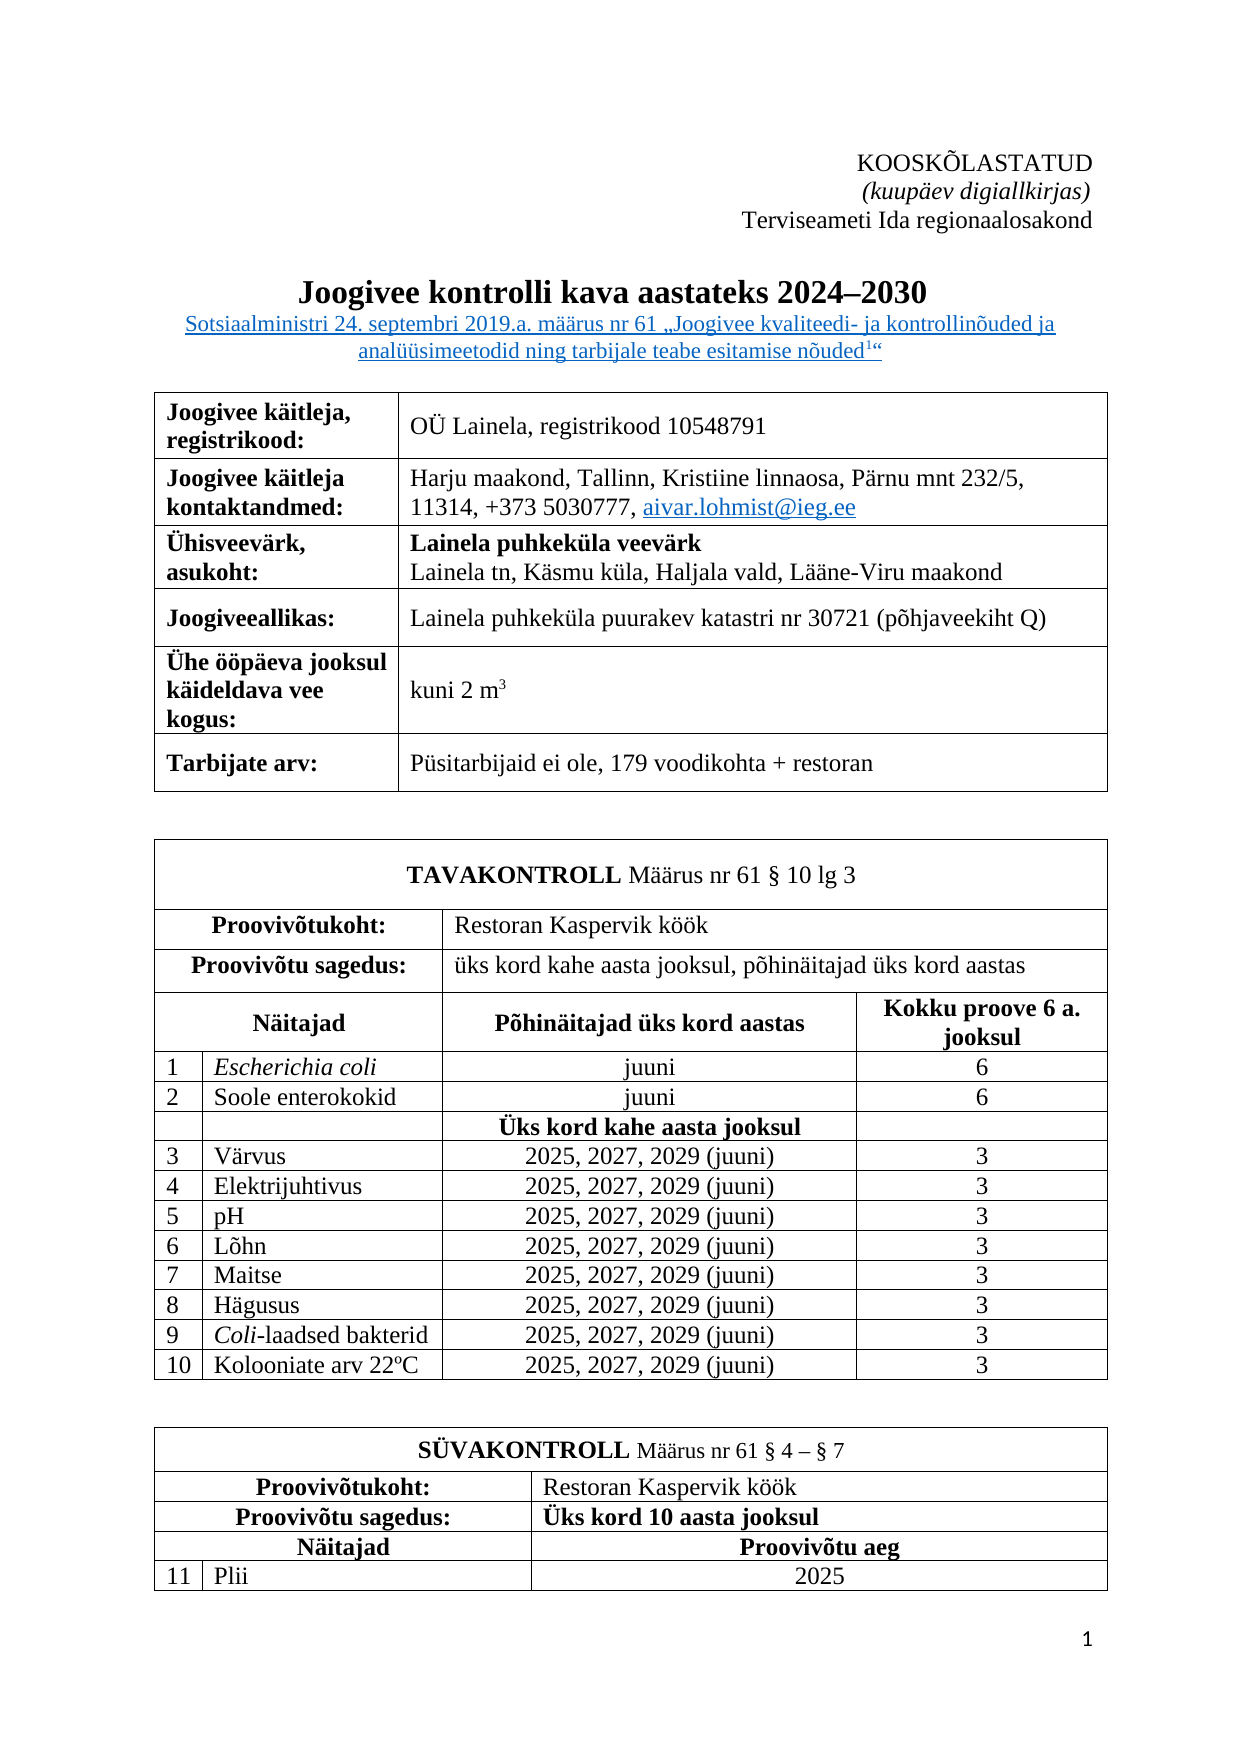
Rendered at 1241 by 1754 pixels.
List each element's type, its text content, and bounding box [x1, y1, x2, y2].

table_header SÜVAKONTROLL Määrus nr 61 § 4 – § 7 [155, 1428, 1107, 1471]
table_cell Proovivõtu sagedus: [155, 950, 442, 992]
table_cell Proovivõtu sagedus: [155, 1502, 531, 1531]
table_cell Coli-laadsed bakterid [203, 1320, 442, 1349]
table_cell 2025, 2027, 2029 (juuni) [443, 1290, 856, 1319]
table_cell 3 [857, 1231, 1107, 1259]
table_cell [203, 1112, 442, 1140]
table_cell Lainela puhkeküla puurakev katastri nr 30721 (põhjaveekiht Q) [399, 589, 1107, 646]
table_cell üks kord kahe aasta jooksul, põhinäitajad üks kord aastas [443, 950, 1107, 992]
table_cell Üks kord kahe aasta jooksul [443, 1112, 856, 1140]
table_cell 2025, 2027, 2029 (juuni) [443, 1231, 856, 1259]
table_cell 2025, 2027, 2029 (juuni) [443, 1171, 856, 1200]
table_cell Escherichia coli [203, 1052, 442, 1081]
table_cell Värvus [203, 1141, 442, 1170]
table_cell Kolooniate arv 22ºC [203, 1350, 442, 1379]
table_cell Restoran Kaspervik köök [443, 910, 1107, 949]
table_cell Proovivõtukoht: [155, 910, 442, 949]
table_cell Näitajad [155, 1532, 531, 1560]
table_cell 2 [155, 1082, 202, 1111]
table_cell 7 [155, 1261, 202, 1289]
table_cell [857, 1112, 1107, 1140]
table_cell Püsitarbijaid ei ole, 179 voodikohta + restoran [399, 734, 1107, 791]
table_cell 2025, 2027, 2029 (juuni) [443, 1350, 856, 1379]
table_cell 2025, 2027, 2029 (juuni) [443, 1141, 856, 1170]
table_cell Joogiveeallikas: [155, 589, 398, 646]
text Joogivee kontrolli kava aastateks 2024–2030 [148, 272, 1093, 311]
table_cell 10 [155, 1350, 202, 1379]
table_cell [155, 1112, 202, 1140]
table_cell 3 [155, 1141, 202, 1170]
table_cell Näitajad [155, 993, 442, 1051]
table_header Joogivee käitleja, registrikood: [155, 393, 398, 458]
table_cell 2025, 2027, 2029 (juuni) [443, 1261, 856, 1289]
table_cell Soole enterokokid [203, 1082, 442, 1111]
table_cell 9 [155, 1320, 202, 1349]
table_cell Põhinäitajad üks kord aastas [443, 993, 856, 1051]
table_cell Plii [203, 1561, 531, 1590]
table_cell Joogivee käitleja kontaktandmed: [155, 459, 398, 525]
table_cell 6 [857, 1082, 1107, 1111]
table_cell Lõhn [203, 1231, 442, 1259]
table_cell 5 [155, 1201, 202, 1230]
table_cell 3 [857, 1171, 1107, 1200]
table_cell 3 [857, 1320, 1107, 1349]
table_cell 2025, 2027, 2029 (juuni) [443, 1201, 856, 1230]
table_cell Tarbijate arv: [155, 734, 398, 791]
table_cell 3 [857, 1201, 1107, 1230]
text KOOSKÕLASTATUD [148, 148, 1093, 176]
table_cell Ühisveevärk, asukoht: [155, 526, 398, 588]
table_cell Ühe ööpäeva jooksul käideldava vee kogus: [155, 647, 398, 733]
table_cell 2025, 2027, 2029 (juuni) [443, 1320, 856, 1349]
table_cell 2025 [532, 1561, 1107, 1590]
table_cell 3 [857, 1350, 1107, 1379]
table_cell Proovivõtu aeg [532, 1532, 1107, 1560]
text Terviseameti Ida regionaalosakond [148, 205, 1093, 234]
table_cell Lainela puhkeküla veevärk Lainela tn, Käsmu küla, Haljala vald, Lääne-Viru maakond [399, 526, 1107, 588]
table_cell Maitse [203, 1261, 442, 1289]
table_cell Üks kord 10 aasta jooksul [532, 1502, 1107, 1531]
table_cell Hägusus [203, 1290, 442, 1319]
table_cell kuni 2 m3 [399, 647, 1107, 733]
table_cell 11 [155, 1561, 202, 1590]
table_cell Elektrijuhtivus [203, 1171, 442, 1200]
text Sotsiaalministri 24. septembri 2019.a. määrus nr 61 „Joogivee kvaliteedi- ja kontrollinõuded ja analüüsimeetodid ning tarbijale teabe esitamise nõuded1“ [148, 311, 1093, 363]
table_cell Kokku proove 6 a. jooksul [857, 993, 1107, 1051]
text (kuupäev digiallkirjas) [148, 176, 1093, 205]
table_cell juuni [443, 1052, 856, 1081]
table_header TAVAKONTROLL Määrus nr 61 § 10 lg 3 [155, 840, 1107, 909]
table_cell 8 [155, 1290, 202, 1319]
table_cell Restoran Kaspervik köök [532, 1472, 1107, 1501]
table_cell 4 [155, 1171, 202, 1200]
table_cell juuni [443, 1082, 856, 1111]
table_cell 3 [857, 1290, 1107, 1319]
table_cell pH [203, 1201, 442, 1230]
table_cell 3 [857, 1141, 1107, 1170]
table_header OÜ Lainela, registrikood 10548791 [399, 393, 1107, 458]
table_cell 6 [155, 1231, 202, 1259]
table_cell Proovivõtukoht: [155, 1472, 531, 1501]
table_cell 3 [857, 1261, 1107, 1289]
table_cell 6 [857, 1052, 1107, 1081]
table_cell 1 [155, 1052, 202, 1081]
table_cell Harju maakond, Tallinn, Kristiine linnaosa, Pärnu mnt 232/5, 11314, +373 5030777, aivar.lohmist@ieg.ee [399, 459, 1107, 525]
